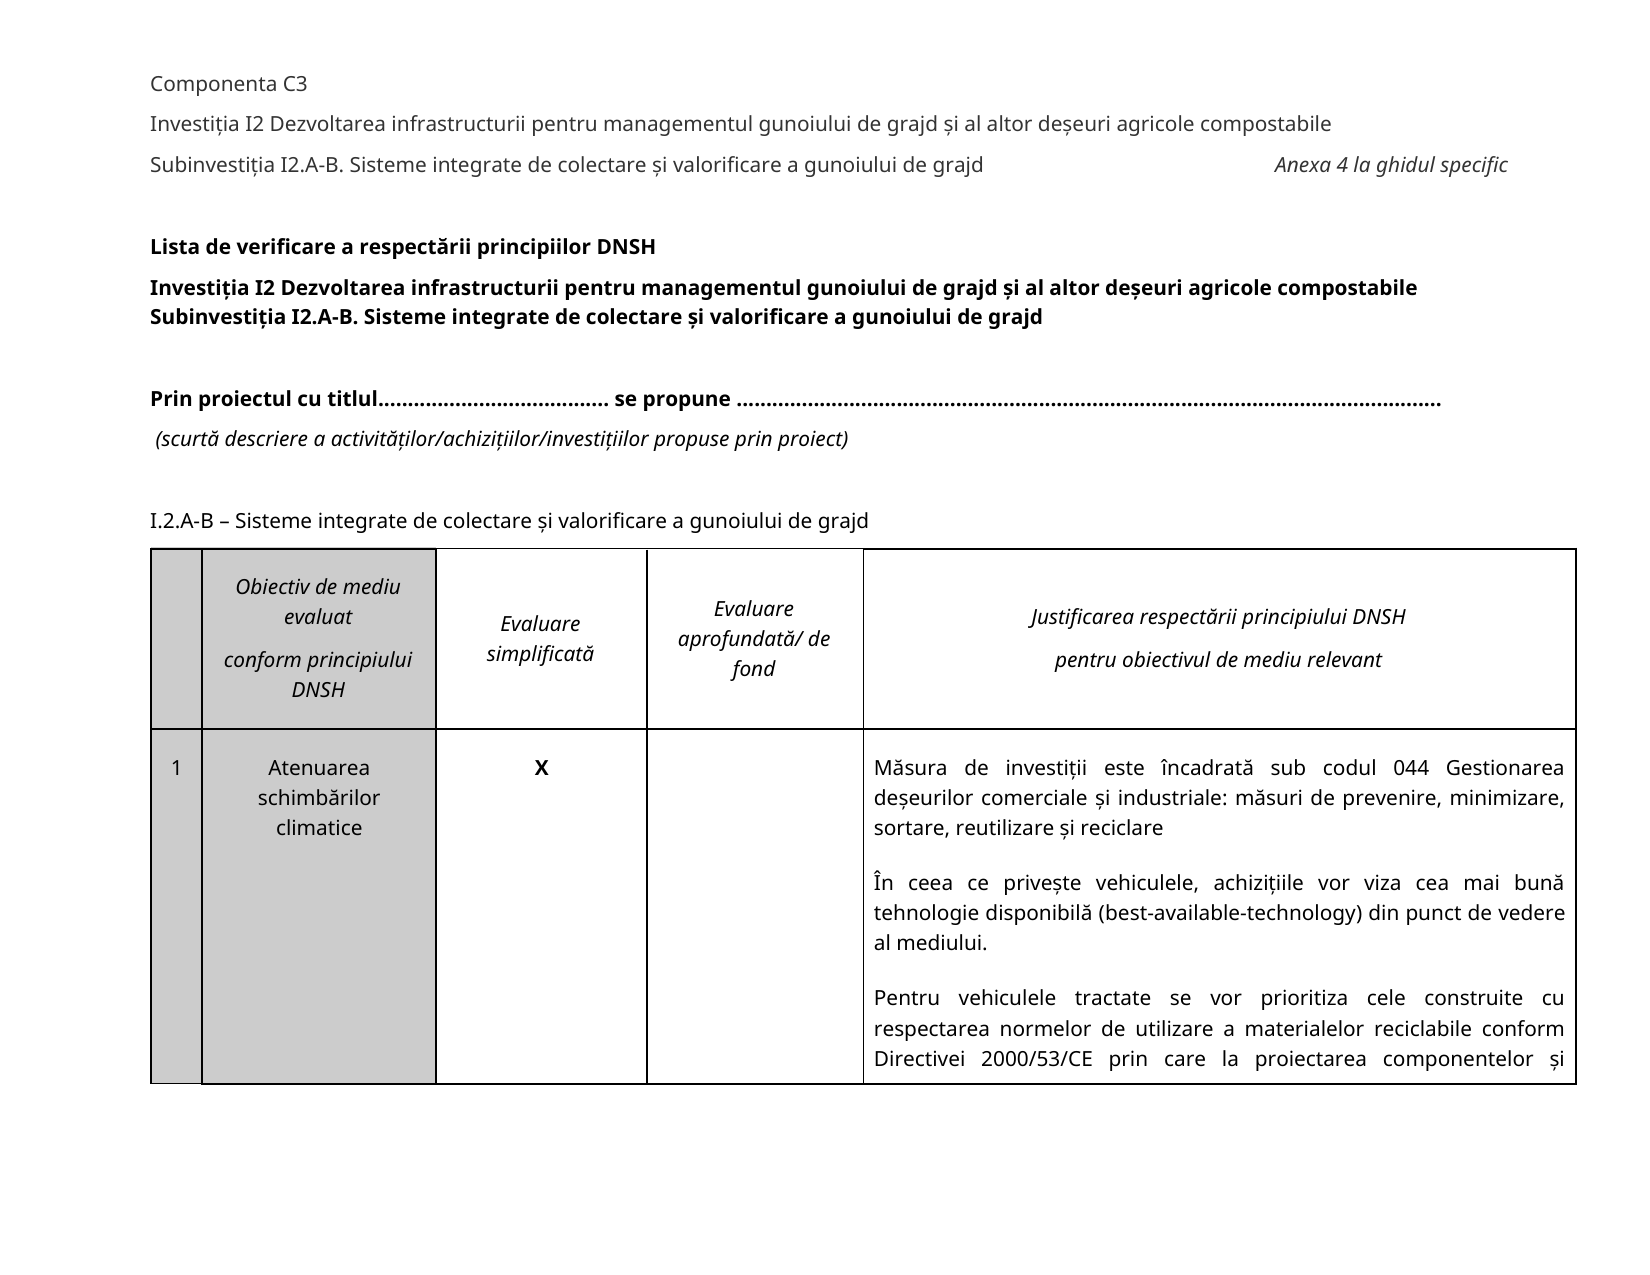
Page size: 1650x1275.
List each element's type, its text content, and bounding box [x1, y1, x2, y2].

text Lista de verificare a respectării principiilor DNSH [150, 232, 1575, 261]
table_header Obiectiv de mediu evaluat conform principiului DNSH [203, 550, 435, 728]
text Subinvestiția I2.A-B. Sisteme integrate de colectare și valorificare a gunoiului de grajd [150, 302, 1575, 330]
table_header Evaluare simplificată [437, 549, 647, 728]
table_header [152, 550, 201, 728]
table_cell X [437, 730, 646, 1083]
table_header Justificarea respectării principiului DNSH pentru obiectivul de mediu relevant [864, 550, 1575, 728]
table_cell 1 [152, 730, 201, 1083]
text (scurtă descriere a activităților/achizițiilor/investițiilor propuse prin proiect) [150, 424, 1575, 453]
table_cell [864, 730, 1575, 1083]
text I.2.A-B – Sisteme integrate de colectare și valorificare a gunoiului de grajd [150, 506, 1575, 535]
text Investiția I2 Dezvoltarea infrastructurii pentru managementul gunoiului de grajd și al altor deșeuri agricole compostabile [150, 273, 1575, 302]
text Prin proiectul cu titlul....................................... se propune ....................................................................................................................... [150, 384, 1575, 412]
table_header Evaluare aprofundată/ de fond [648, 549, 863, 728]
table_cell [203, 730, 435, 1083]
table_cell [648, 730, 863, 1083]
